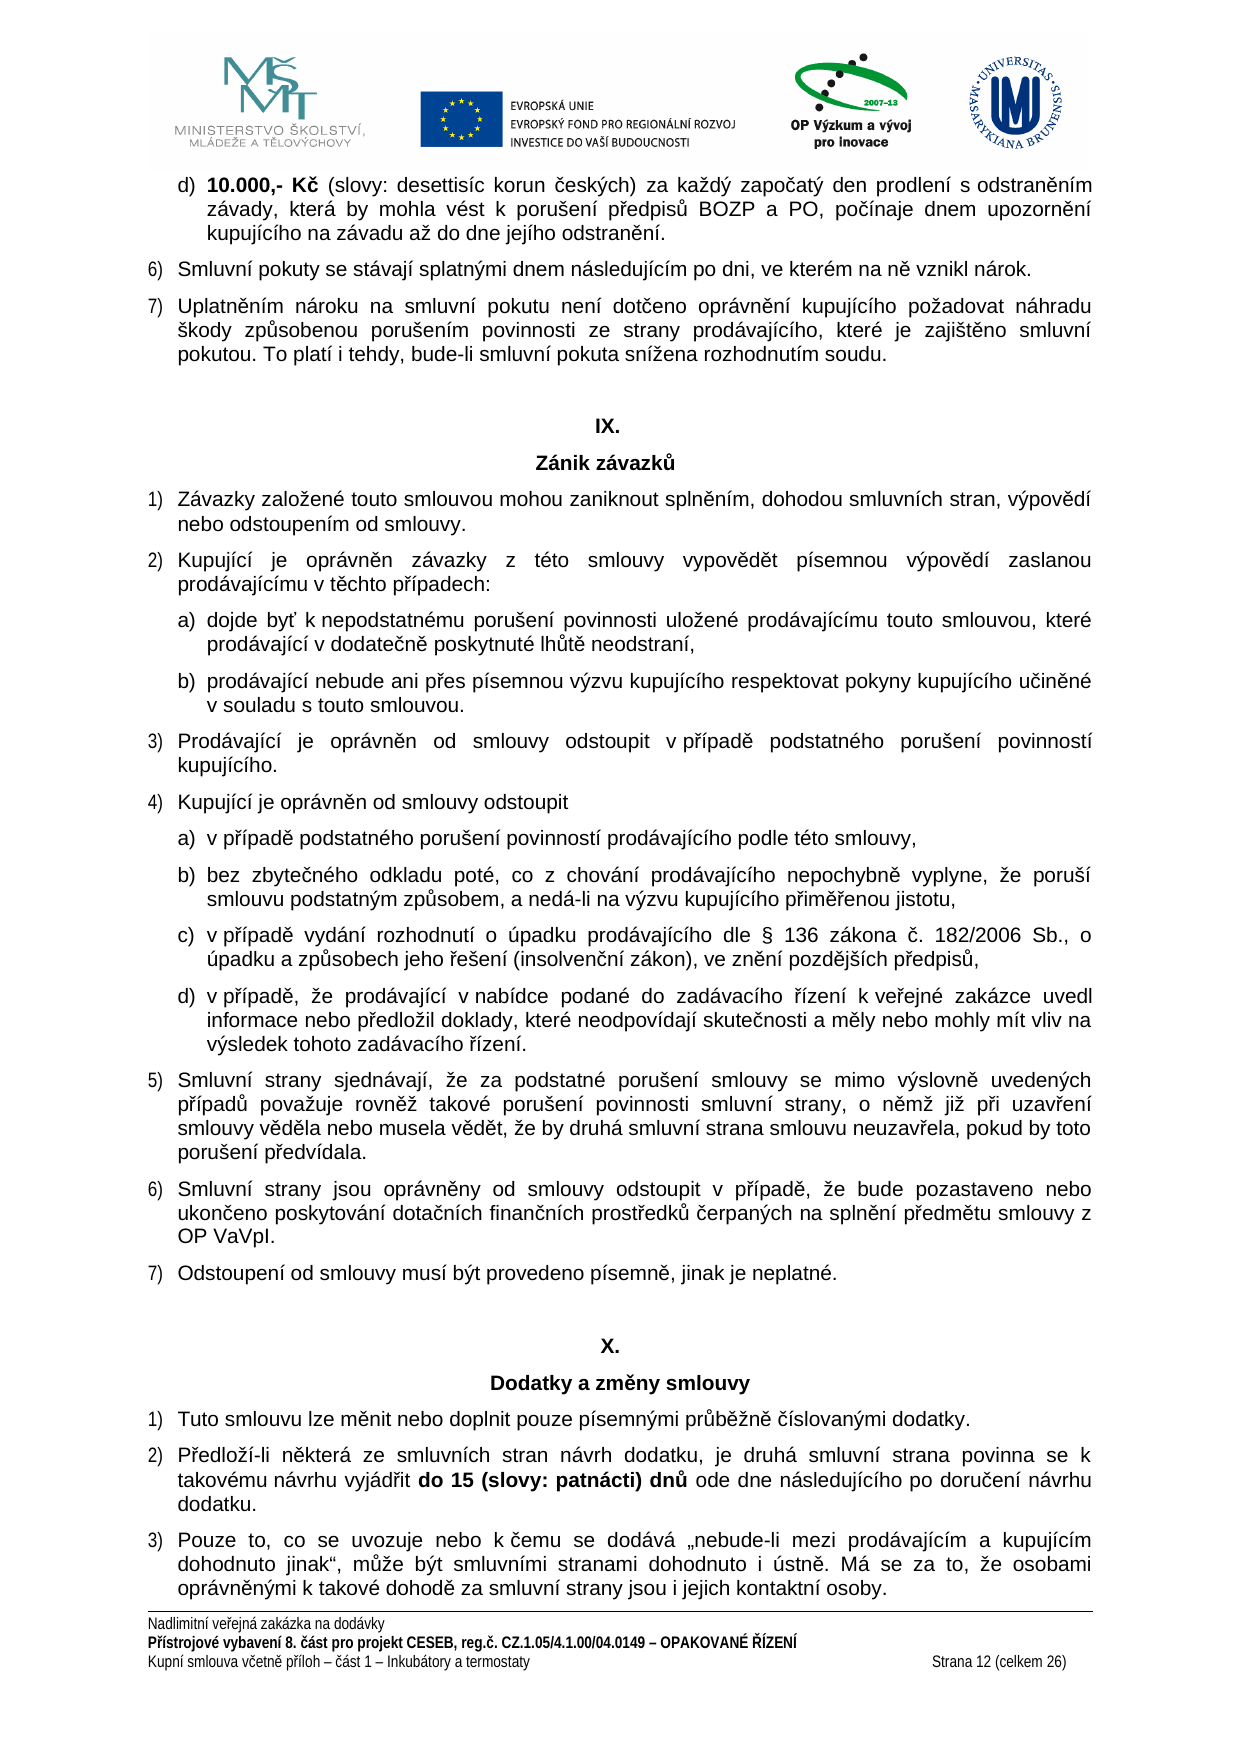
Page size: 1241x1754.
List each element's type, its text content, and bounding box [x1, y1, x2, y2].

list Předloží-li některá ze smluvních stran návrh dodatku, je druhá smluvní strana povinna se k takovému návrhu vyjádřit do 15 (slovy: patnácti) dnů ode dne následujícího po doručení návrhu dodatku. [148, 1443, 1093, 1515]
text Dodatky a změny smlouvy [148, 1370, 1093, 1394]
list Smluvní strany jsou oprávněny od smlouvy odstoupit v případě, že bude pozastaveno nebo ukončeno poskytování dotačních finančních prostředků čerpaných na splnění předmětu smlouvy z OP VaVpI. [148, 1176, 1093, 1248]
list bez zbytečného odkladu poté, co z chování prodávajícího nepochybně vyplyne, že poruší smlouvu podstatným způsobem, a nedá-li na výzvu kupujícího přiměřenou jistotu, [177, 863, 1093, 911]
list Uplatněním nároku na smluvní pokutu není dotčeno oprávnění kupujícího požadovat náhradu škody způsobenou porušením povinnosti ze strany prodávajícího, které je zajištěno smluvní pokutou. To platí i tehdy, bude-li smluvní pokuta snížena rozhodnutím soudu. [148, 293, 1093, 365]
list Kupující je oprávněn závazky z této smlouvy vypovědět písemnou výpovědí zaslanou prodávajícímu v těchto případech: [148, 548, 1093, 596]
list Závazky založené touto smlouvou mohou zaniknout splněním, dohodou smluvních stran, výpovědí nebo odstoupením od smlouvy. [148, 487, 1093, 535]
list Tuto smlouvu lze měnit nebo doplnit pouze písemnými průběžně číslovanými dodatky. [148, 1407, 1093, 1431]
list Kupující je oprávněn od smlouvy odstoupit [148, 790, 1093, 814]
list Prodávající je oprávněn od smlouvy odstoupit v případě podstatného porušení povinností kupujícího. [148, 729, 1093, 777]
list prodávající nebude ani přes písemnou výzvu kupujícího respektovat pokyny kupujícího učiněné v souladu s touto smlouvou. [177, 669, 1093, 717]
list Smluvní strany sjednávají, že za podstatné porušení smlouvy se mimo výslovně uvedených případů považuje rovněž takové porušení povinnosti smluvní strany, o němž již při uzavření smlouvy věděla nebo musela vědět, že by druhá smluvní strana smlouvu neuzavřela, pokud by toto porušení předvídala. [148, 1068, 1093, 1164]
list Pouze to, co se uvozuje nebo k čemu se dodává „nebude-li mezi prodávajícím a kupujícím dohodnuto jinak“, může být smluvními stranami dohodnuto i ústně. Má se za to, že osobami oprávněnými k takové dohodě za smluvní strany jsou i jejich kontaktní osoby. [148, 1528, 1093, 1600]
list Odstoupení od smlouvy musí být provedeno písemně, jinak je neplatné. [148, 1261, 1093, 1285]
list dojde byť k nepodstatnému porušení povinnosti uložené prodávajícímu touto smlouvou, které prodávající v dodatečně poskytnuté lhůtě neodstraní, [177, 608, 1093, 656]
list 10.000,- Kč (slovy: desettisíc korun českých) za každý započatý den prodlení s odstraněním závady, která by mohla vést k porušení předpisů BOZP a PO, počínaje dnem upozornění kupujícího na závadu až do dne jejího odstranění. [177, 172, 1093, 244]
text Zánik závazků [118, 451, 1093, 475]
list Smluvní pokuty se stávají splatnými dnem následujícím po dni, ve kterém na ně vznikl nárok. [148, 257, 1093, 281]
list v případě vydání rozhodnutí o úpadku prodávajícího dle § 136 zákona č. 182/2006 Sb., o úpadku a způsobech jeho řešení (insolvenční zákon), ve znění pozdějších předpisů, [177, 923, 1093, 971]
picture [147, 29, 1092, 173]
list v případě podstatného porušení povinností prodávajícího podle této smlouvy, [177, 826, 1093, 850]
list v případě, že prodávající v nabídce podané do zadávacího řízení k veřejné zakázce uvedl informace nebo předložil doklady, které neodpovídají skutečnosti a měly nebo mohly mít vliv na výsledek tohoto zadávacího řízení. [177, 983, 1093, 1055]
